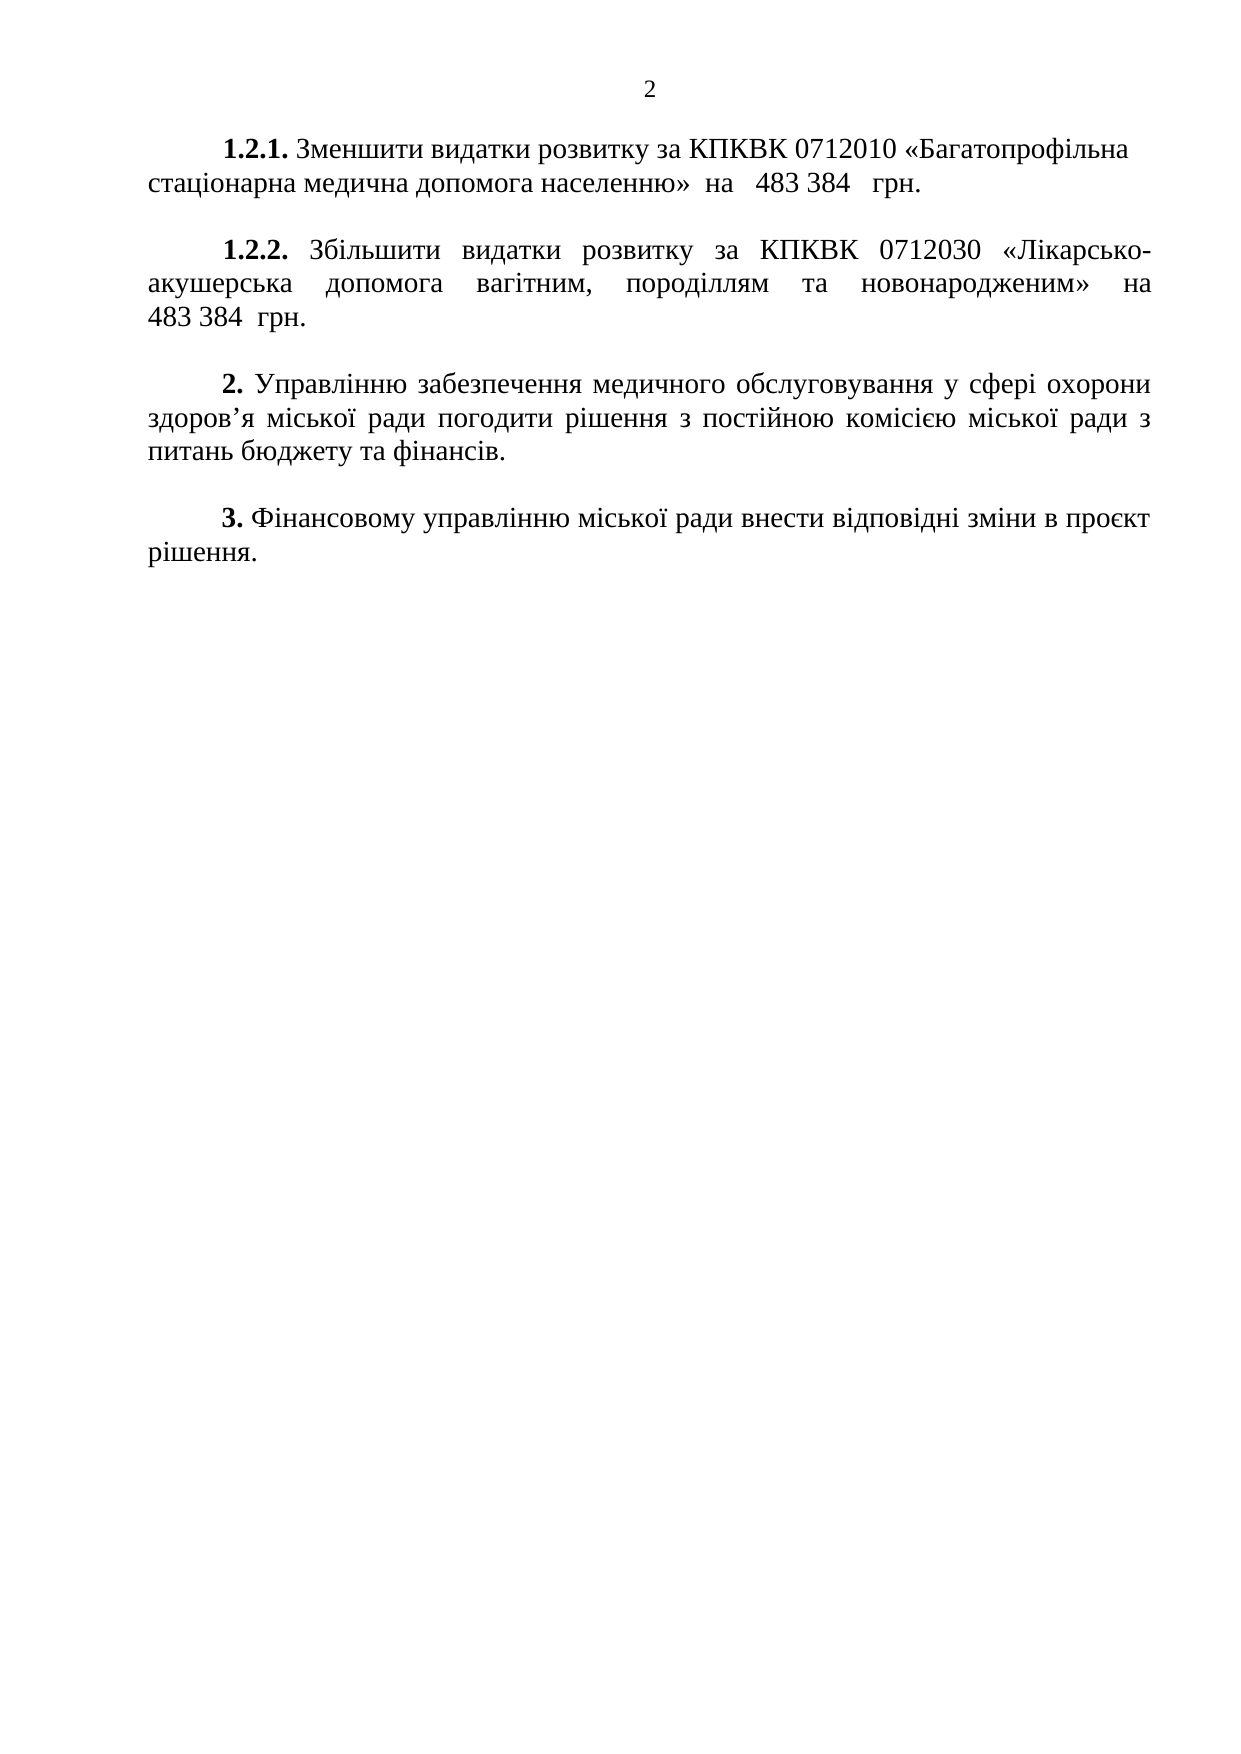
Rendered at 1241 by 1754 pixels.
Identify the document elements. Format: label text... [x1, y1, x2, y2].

text 1.2.2. Збільшити видатки розвитку за КПКВК 0712030 «Лікарсько-акушерська допомога вагітним, породіллям та новонародженим» на 483 384 грн. [148, 232, 1017, 266]
text 1.2.1. Зменшити видатки розвитку за КПКВК 0712010 «Багатопрофільна стаціонарна медична допомога населенню» на 483 384 грн. [148, 131, 1152, 198]
text 3. Фінансовому управлінню міської ради внести відповідні зміни в проєкт рішення. [148, 500, 1152, 567]
text 1.2.2. Збільшити видатки розвитку за КПКВК 0712030 «Лікарсько-акушерська допомога вагітним, породіллям та новонародженим» на 483 384 грн. [148, 266, 1152, 333]
text 2. Управлінню забезпечення медичного обслуговування у сфері охорони здоров’я міської ради погодити рішення з постійною комісією міської ради з питань бюджету та фінансів. [148, 366, 1152, 467]
